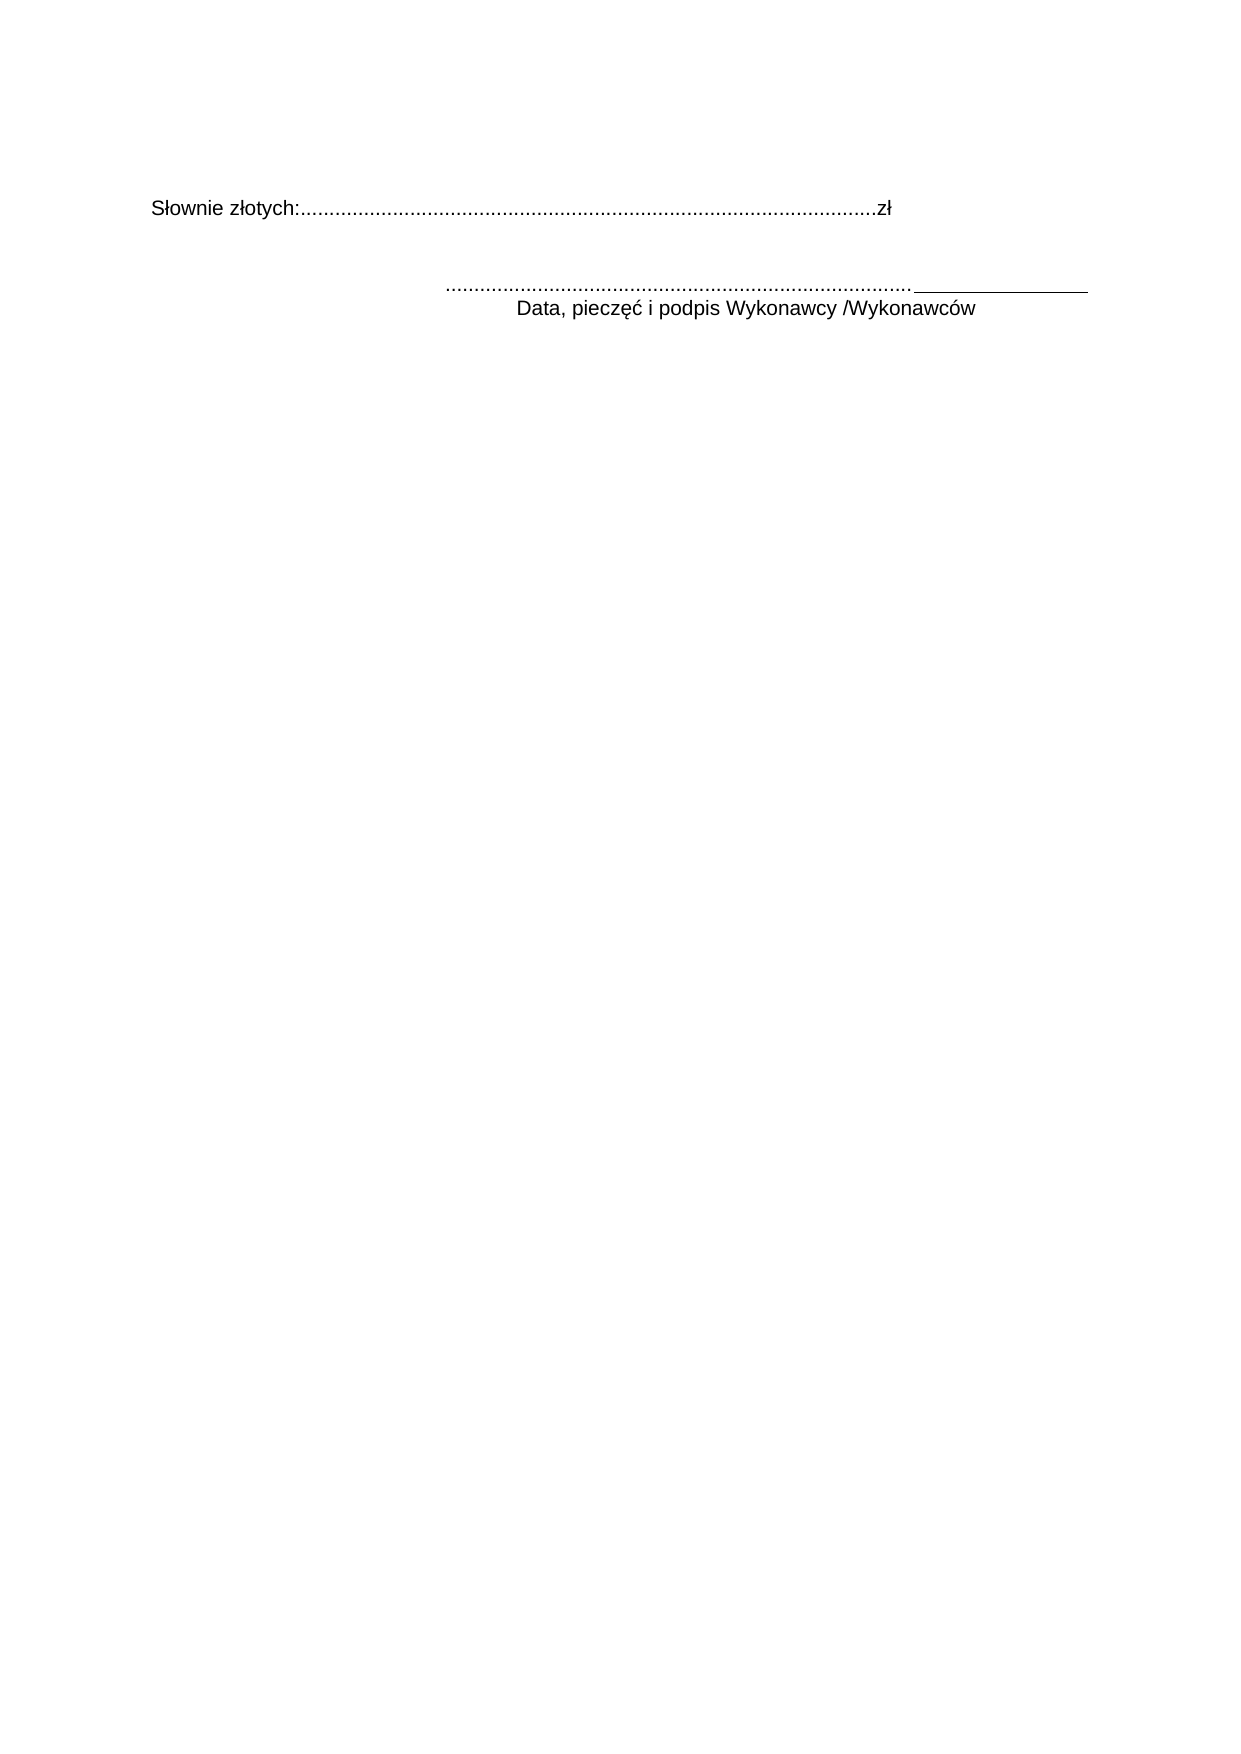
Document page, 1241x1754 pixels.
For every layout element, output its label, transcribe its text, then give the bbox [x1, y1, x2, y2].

text ................................................................................. [151, 271, 1093, 295]
text Data, pieczęć i podpis Wykonawcy /Wykonawców [151, 295, 1093, 319]
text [151, 148, 1093, 219]
